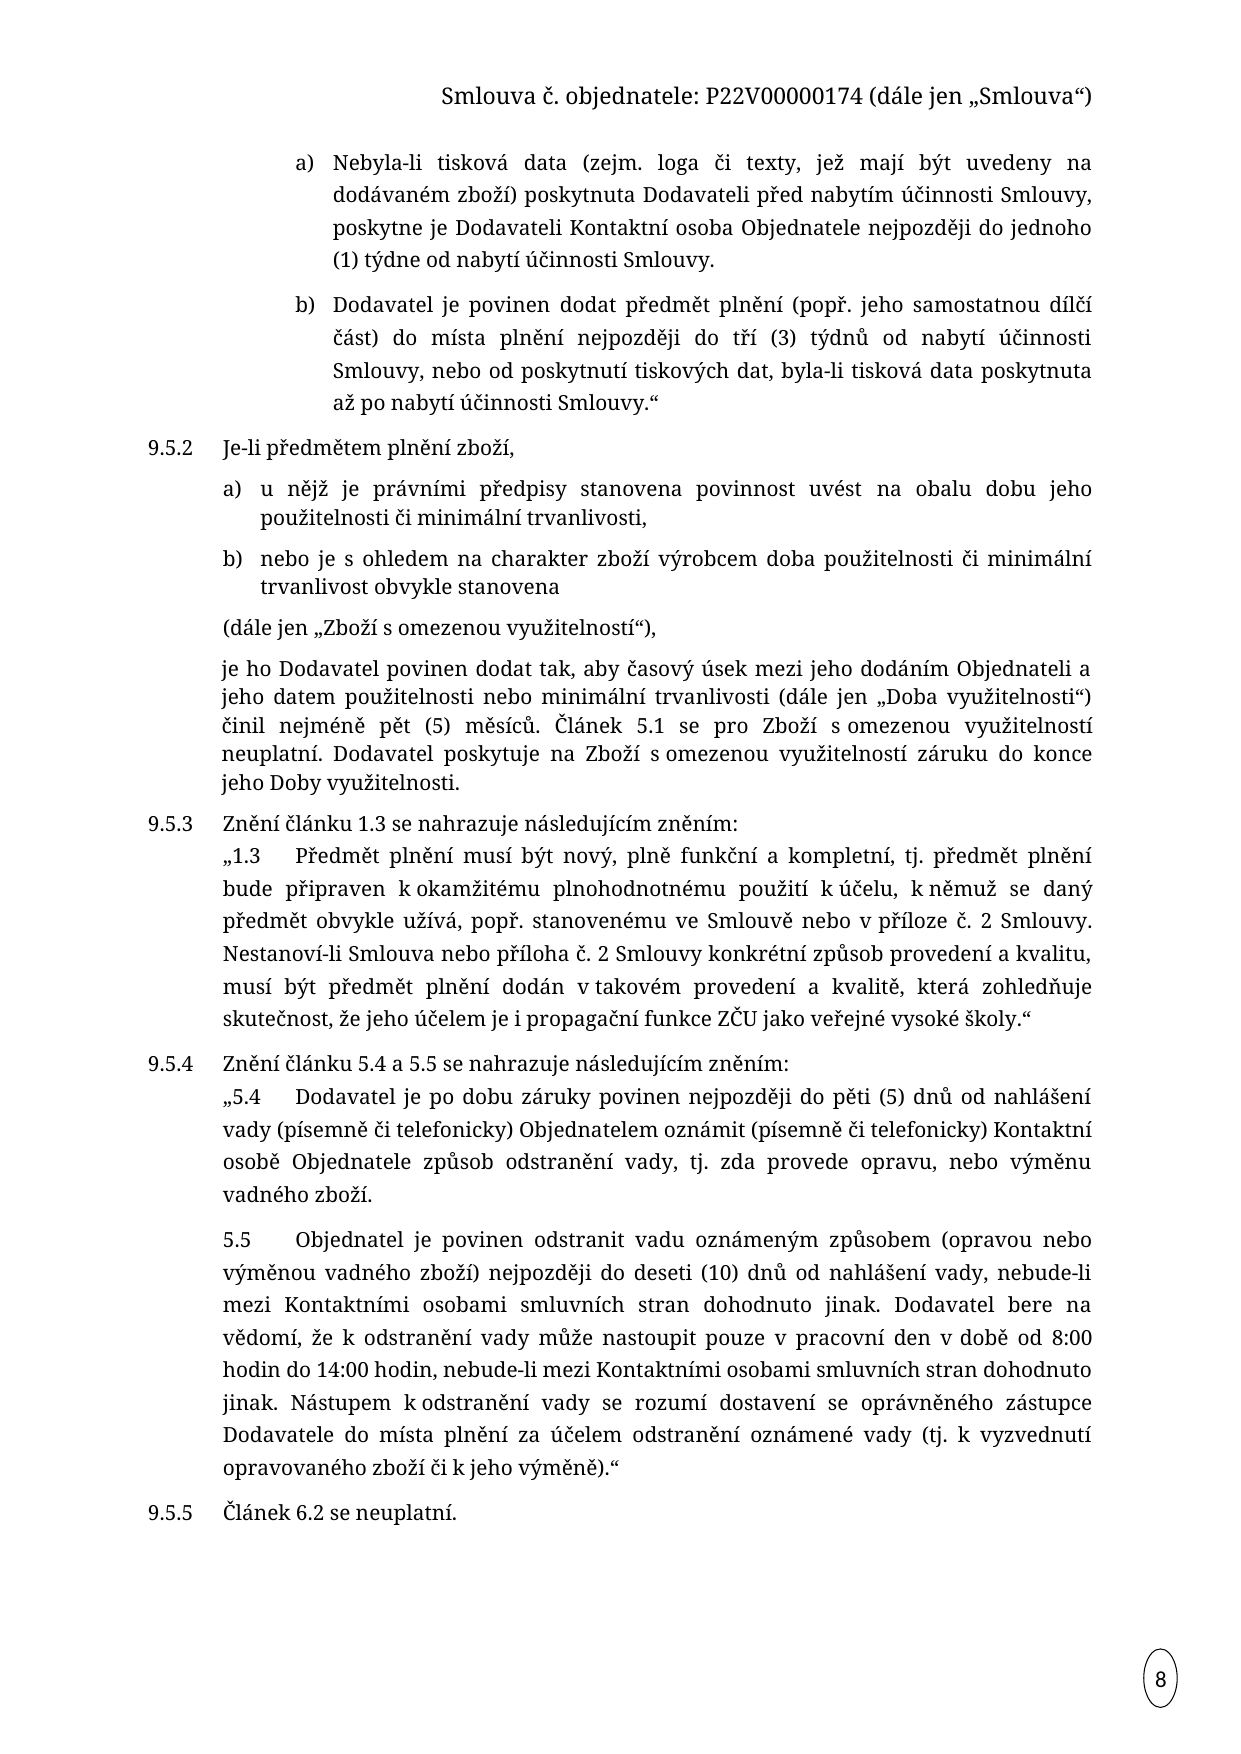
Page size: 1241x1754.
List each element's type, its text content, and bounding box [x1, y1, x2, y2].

text (dále jen „Zboží s omezenou využitelností“), [223, 613, 1093, 642]
list Znění článku 1.3 se nahrazuje následujícím zněním: [148, 809, 1093, 837]
list Nebyla-li tisková data (zejm. loga či texty, jež mají být uvedeny na dodávaném zboží) poskytnuta Dodavateli před nabytím účinnosti Smlouvy, poskytne je Dodavateli Kontaktní osoba Objednatele nejpozději do jednoho (1) týdne od nabytí účinnosti Smlouvy. [295, 148, 1093, 274]
list nebo je s ohledem na charakter zboží výrobcem doba použitelnosti či minimální trvanlivost obvykle stanovena [223, 544, 1093, 601]
list Článek 6.2 se neuplatní. [148, 1498, 1093, 1527]
list 5.5 Objednatel je povinen odstranit vadu oznámeným způsobem (opravou nebo výměnou vadného zboží) nejpozději do deseti (10) dnů od nahlášení vady, nebude-li mezi Kontaktními osobami smluvních stran dohodnuto jinak. Dodavatel bere na vědomí, že k odstranění vady může nastoupit pouze v pracovní den v době od 8:00 hodin do 14:00 hodin, nebude-li mezi Kontaktními osobami smluvních stran dohodnuto jinak. Nástupem k odstranění vady se rozumí dostavení se oprávněného zástupce Dodavatele do místa plnění za účelem odstranění oznámené vady (tj. k vyzvednutí opravovaného zboží či k jeho výměně).“ [223, 1225, 1093, 1482]
list Znění článku 5.4 a 5.5 se nahrazuje následujícím zněním: [148, 1049, 1093, 1078]
list Dodavatel je povinen dodat předmět plnění (popř. jeho samostatnou dílčí část) do místa plnění nejpozději do tří (3) týdnů od nabytí účinnosti Smlouvy, nebo od poskytnutí tiskových dat, byla-li tisková data poskytnuta až po nabytí účinnosti Smlouvy.“ [295, 291, 1093, 417]
list u nějž je právními předpisy stanovena povinnost uvést na obalu dobu jeho použitelnosti či minimální trvanlivosti, [223, 474, 1093, 531]
list „1.3 Předmět plnění musí být nový, plně funkční a kompletní, tj. předmět plnění bude připraven k okamžitému plnohodnotnému použití k účelu, k němuž se daný předmět obvykle užívá, popř. stanovenému ve Smlouvě nebo v příloze č. 2 Smlouvy. Nestanoví-li Smlouva nebo příloha č. 2 Smlouvy konkrétní způsob provedení a kvalitu, musí být předmět plnění dodán v takovém provedení a kvalitě, která zohledňuje skutečnost, že jeho účelem je i propagační funkce ZČU jako veřejné vysoké školy.“ [223, 841, 1093, 1033]
text je ho Dodavatel povinen dodat tak, aby časový úsek mezi jeho dodáním Objednateli a jeho datem použitelnosti nebo minimální trvanlivosti (dále jen „Doba využitelnosti“) činil nejméně pět (5) měsíců. Článek 5.1 se pro Zboží s omezenou využitelností neuplatní. Dodavatel poskytuje na Zboží s omezenou využitelností záruku do konce jeho Doby využitelnosti. [221, 654, 1093, 796]
list Je-li předmětem plnění zboží, [148, 433, 1093, 462]
list „5.4 Dodavatel je po dobu záruky povinen nejpozději do pěti (5) dnů od nahlášení vady (písemně či telefonicky) Objednatelem oznámit (písemně či telefonicky) Kontaktní osobě Objednatele způsob odstranění vady, tj. zda provede opravu, nebo výměnu vadného zboží. [223, 1082, 1093, 1208]
